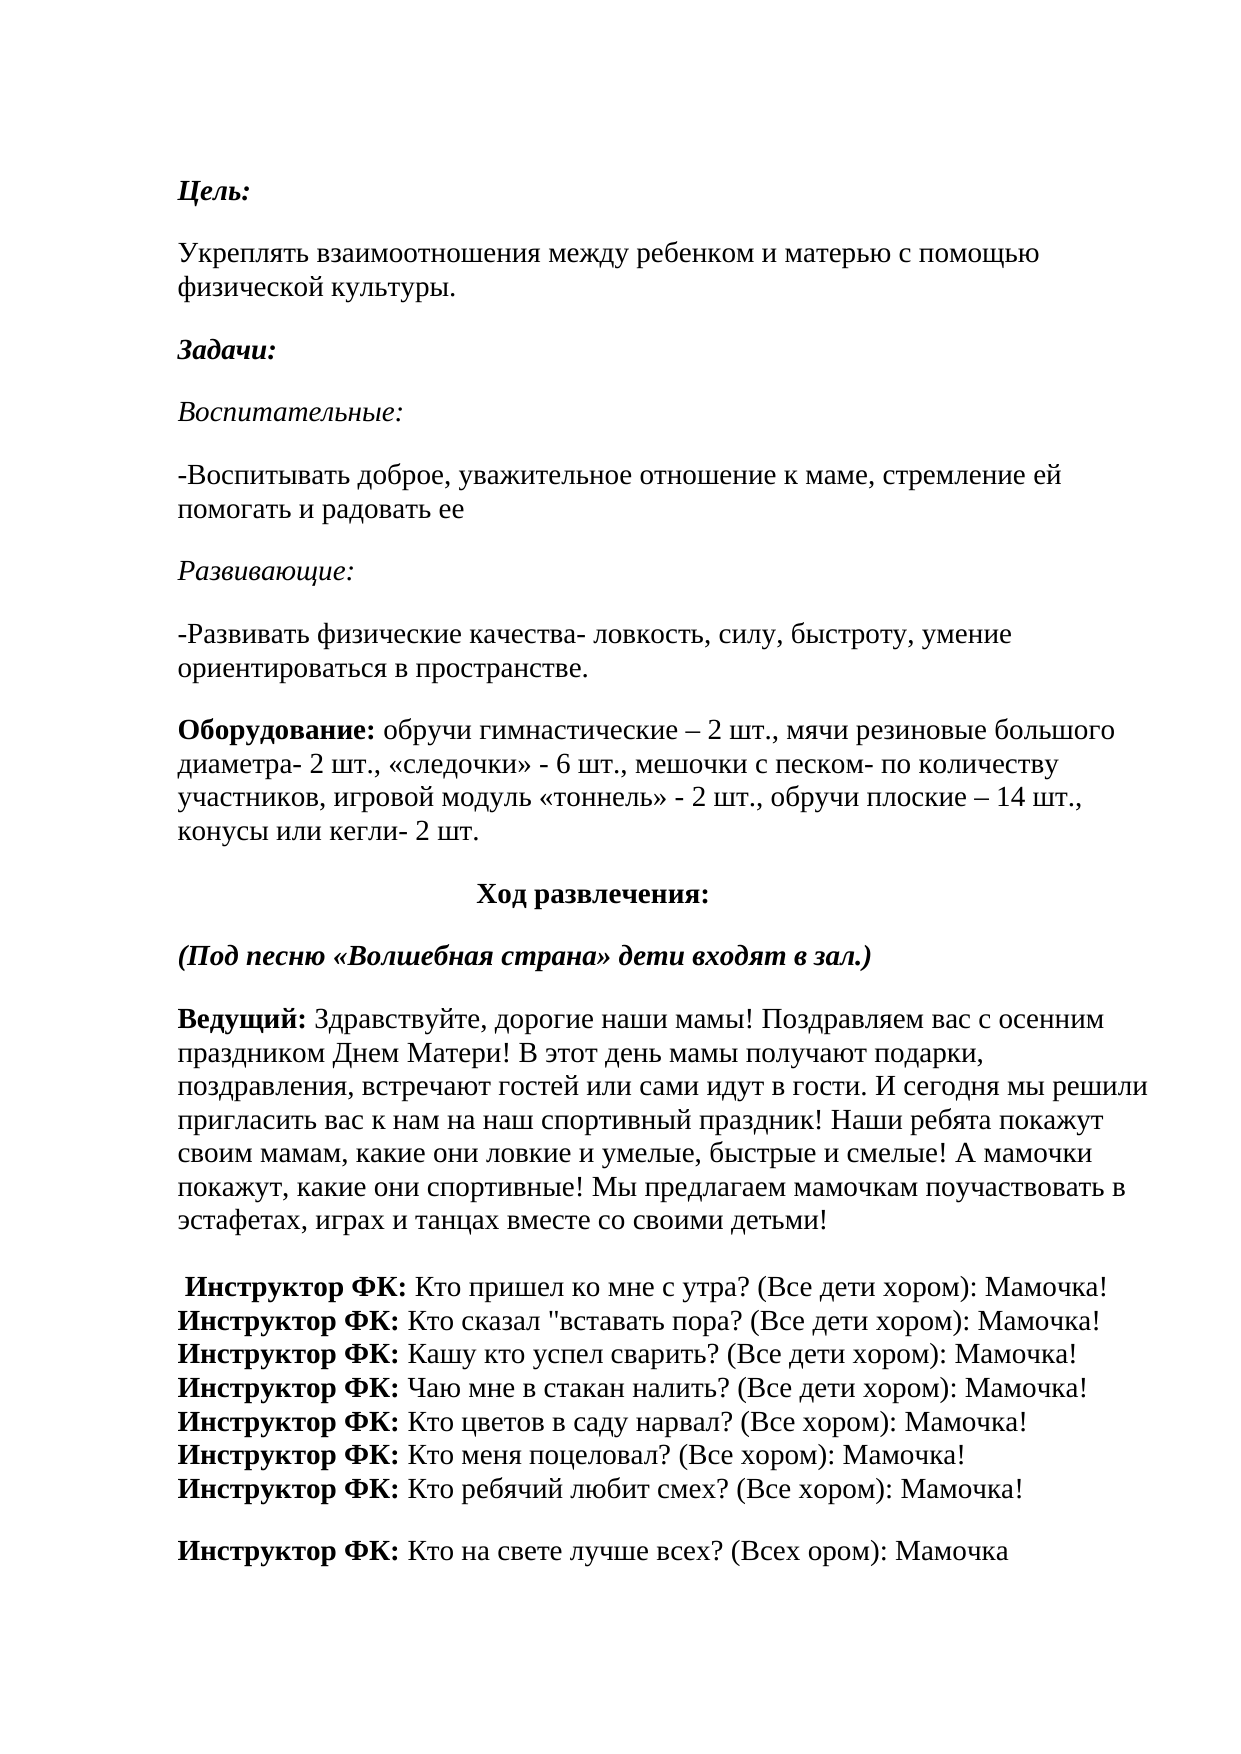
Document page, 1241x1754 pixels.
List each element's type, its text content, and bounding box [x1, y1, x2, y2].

text Инструктор ФК: Кто меня поцеловал? (Все хором): Мамочка! [177, 1437, 1152, 1471]
text Развивающие: [177, 553, 1152, 587]
text Укреплять взаимоотношения между ребенком и матерью с помощью физической культуры. [177, 236, 1152, 303]
text (Под песню «Волшебная страна» дети входят в зал.) [177, 938, 1152, 972]
text -Воспитывать доброе, уважительное отношение к маме, стремление ей помогать и радовать ее [177, 457, 1152, 524]
text Воспитательные: [177, 394, 1152, 428]
text Инструктор ФК: Кто пришел ко мне с утра? (Все дети хором): Мамочка! [177, 1269, 1152, 1303]
text Инструктор ФК: Кто ребячий любит смех? (Все хором): Мамочка! [177, 1471, 1152, 1504]
text Инструктор ФК: Кто сказал "вставать пора? (Все дети хором): Мамочка! [177, 1303, 1152, 1337]
text Инструктор ФК: Кто цветов в саду нарвал? (Все хором): Мамочка! [177, 1404, 1152, 1437]
text Задачи: [177, 332, 1152, 365]
text Инструктор ФК: Кашу кто успел сварить? (Все дети хором): Мамочка! [177, 1337, 1152, 1370]
text Ведущий: Здравствуйте, дорогие наши мамы! Поздравляем вас с осенним праздником Днем Матери! В этот день мамы получают подарки, поздравления, встречают гостей или сами идут в гости. И сегодня мы решили пригласить вас к нам на наш спортивный праздник! Наши ребята покажут своим мамам, какие они ловкие и умелые, быстрые и смелые! А мамочки покажут, какие они спортивные! Мы предлагаем мамочкам поучаствовать в эстафетах, играх и танцах вместе со своими детьми! [177, 1001, 1152, 1236]
text Инструктор ФК: Кто на свете лучше всех? (Всех ором): Мамочка [177, 1533, 1152, 1567]
text Оборудование: обручи гимнастические – 2 шт., мячи резиновые большого диаметра- 2 шт., «следочки» - 6 шт., мешочки с песком- по количеству участников, игровой модуль «тоннель» - 2 шт., обручи плоские – 14 шт., конусы или кегли- 2 шт. [177, 712, 1152, 847]
text Ход развлечения: [177, 876, 1152, 909]
text -Развивать физические качества- ловкость, силу, быстроту, умение ориентироваться в пространстве. [177, 616, 1152, 683]
text Инструктор ФК: Чаю мне в стакан налить? (Все дети хором): Мамочка! [177, 1370, 1152, 1404]
text Цель: [177, 173, 1152, 206]
